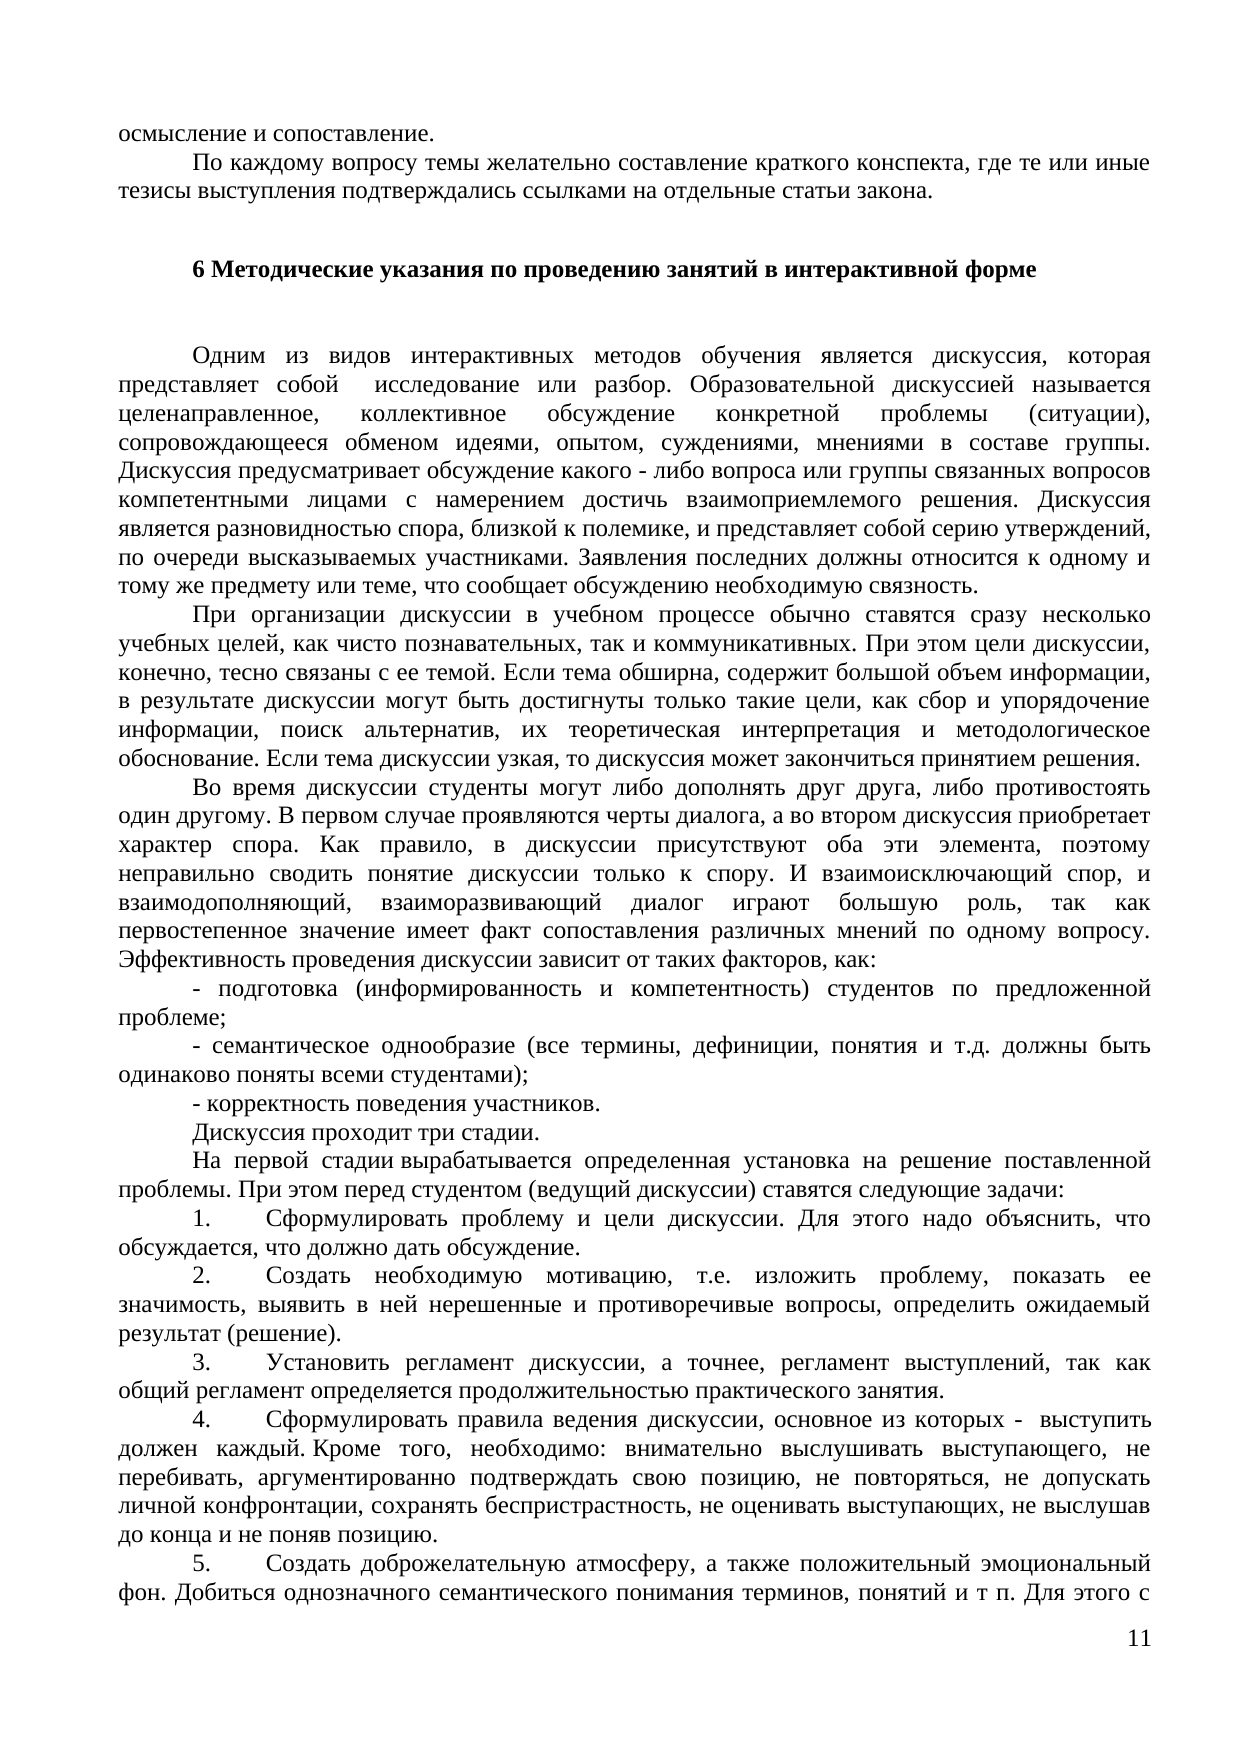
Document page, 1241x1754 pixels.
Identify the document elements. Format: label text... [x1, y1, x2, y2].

text По каждому вопросу темы желательно составление краткого конспекта, где те или иные тезисы выступления подтверждались ссылками на отдельные статьи закона. [118, 147, 1152, 204]
list Сформулировать проблему и цели дискуссии. Для этого надо объяснить, что обсуждается, что должно дать обсуждение. [118, 1203, 1152, 1261]
list Установить регламент дискуссии, а точнее, регламент выступлений, так как общий регламент определяется продолжительностью практического занятия. [118, 1347, 1152, 1404]
subtitle 6 Методические указания по проведению занятий в интерактивной форме [118, 254, 1152, 283]
list Создать необходимую мотивацию, т.е. изложить проблему, показать ее значимость, выявить в ней нерешенные и противоречивые вопросы, определить ожидаемый результат (решение). [118, 1261, 1152, 1347]
text При организации дискуссии в учебном процессе обычно ставятся сразу несколько учебных целей, как чисто познавательных, так и коммуникативных. При этом цели дискуссии, конечно, тесно связаны с ее темой. Если тема обширна, содержит большой объем информации, в результате дискуссии могут быть достигнуты только такие цели, как сбор и упорядочение информации, поиск альтернатив, их теоретическая интерпретация и методологическое обоснование. Если тема дискуссии узкая, то дискуссия может закончиться принятием решения. [118, 599, 1152, 772]
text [118, 118, 1152, 147]
text - семантическое однообразие (все термины, дефиниции, понятия и т.д. должны быть одинаково поняты всеми студентами); [118, 1031, 1152, 1088]
text - подготовка (информированность и компетентность) студентов по предложенной проблеме; [118, 973, 1152, 1031]
list Сформулировать правила ведения дискуссии, основное из которых - выступить должен каждый. Кроме того, необходимо: внимательно выслушивать выступающего, не перебивать, аргументированно подтверждать свою позицию, не повторяться, не допускать личной конфронтации, сохранять беспристрастность, не оценивать выступающих, не выслушав до конца и не поняв позицию. [118, 1404, 1152, 1548]
text Во время дискуссии студенты могут либо дополнять друг друга, либо противостоять один другому. В первом случае проявляются черты диалога, а во втором дискуссия приобретает характер спора. Как правило, в дискуссии присутствуют оба эти элемента, поэтому неправильно сводить понятие дискуссии только к спору. И взаимоисключающий спор, и взаимодополняющий, взаиморазвивающий диалог играют большую роль, так как первостепенное значение имеет факт сопоставления различных мнений по одному вопросу. Эффективность проведения дискуссии зависит от таких факторов, как: [118, 772, 1152, 973]
text Дискуссия проходит три стадии. [118, 1117, 1152, 1146]
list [118, 1548, 1152, 1606]
text Одним из видов интерактивных методов обучения является дискуссия, которая представляет собой исследование или разбор. Образовательной дискуссией называется целенаправленное, коллективное обсуждение конкретной проблемы (ситуации), сопровождающееся обменом идеями, опытом, суждениями, мнениями в составе группы. Дискуссия предусматривает обсуждение какого - либо вопроса или группы связанных вопросов компетентными лицами с намерением достичь взаимоприемлемого решения. Дискуссия является разновидностью спора, близкой к полемике, и представляет собой серию утверждений, по очереди высказываемых участниками. Заявления последних должны относится к одному и тому же предмету или теме, что сообщает обсуждению необходимую связность. [118, 341, 1152, 599]
text На первой стадии вырабатывается определенная установка на решение поставленной проблемы. При этом перед студентом (ведущий дискуссии) ставятся следующие задачи: [118, 1146, 1152, 1203]
text - корректность поведения участников. [118, 1088, 1152, 1117]
